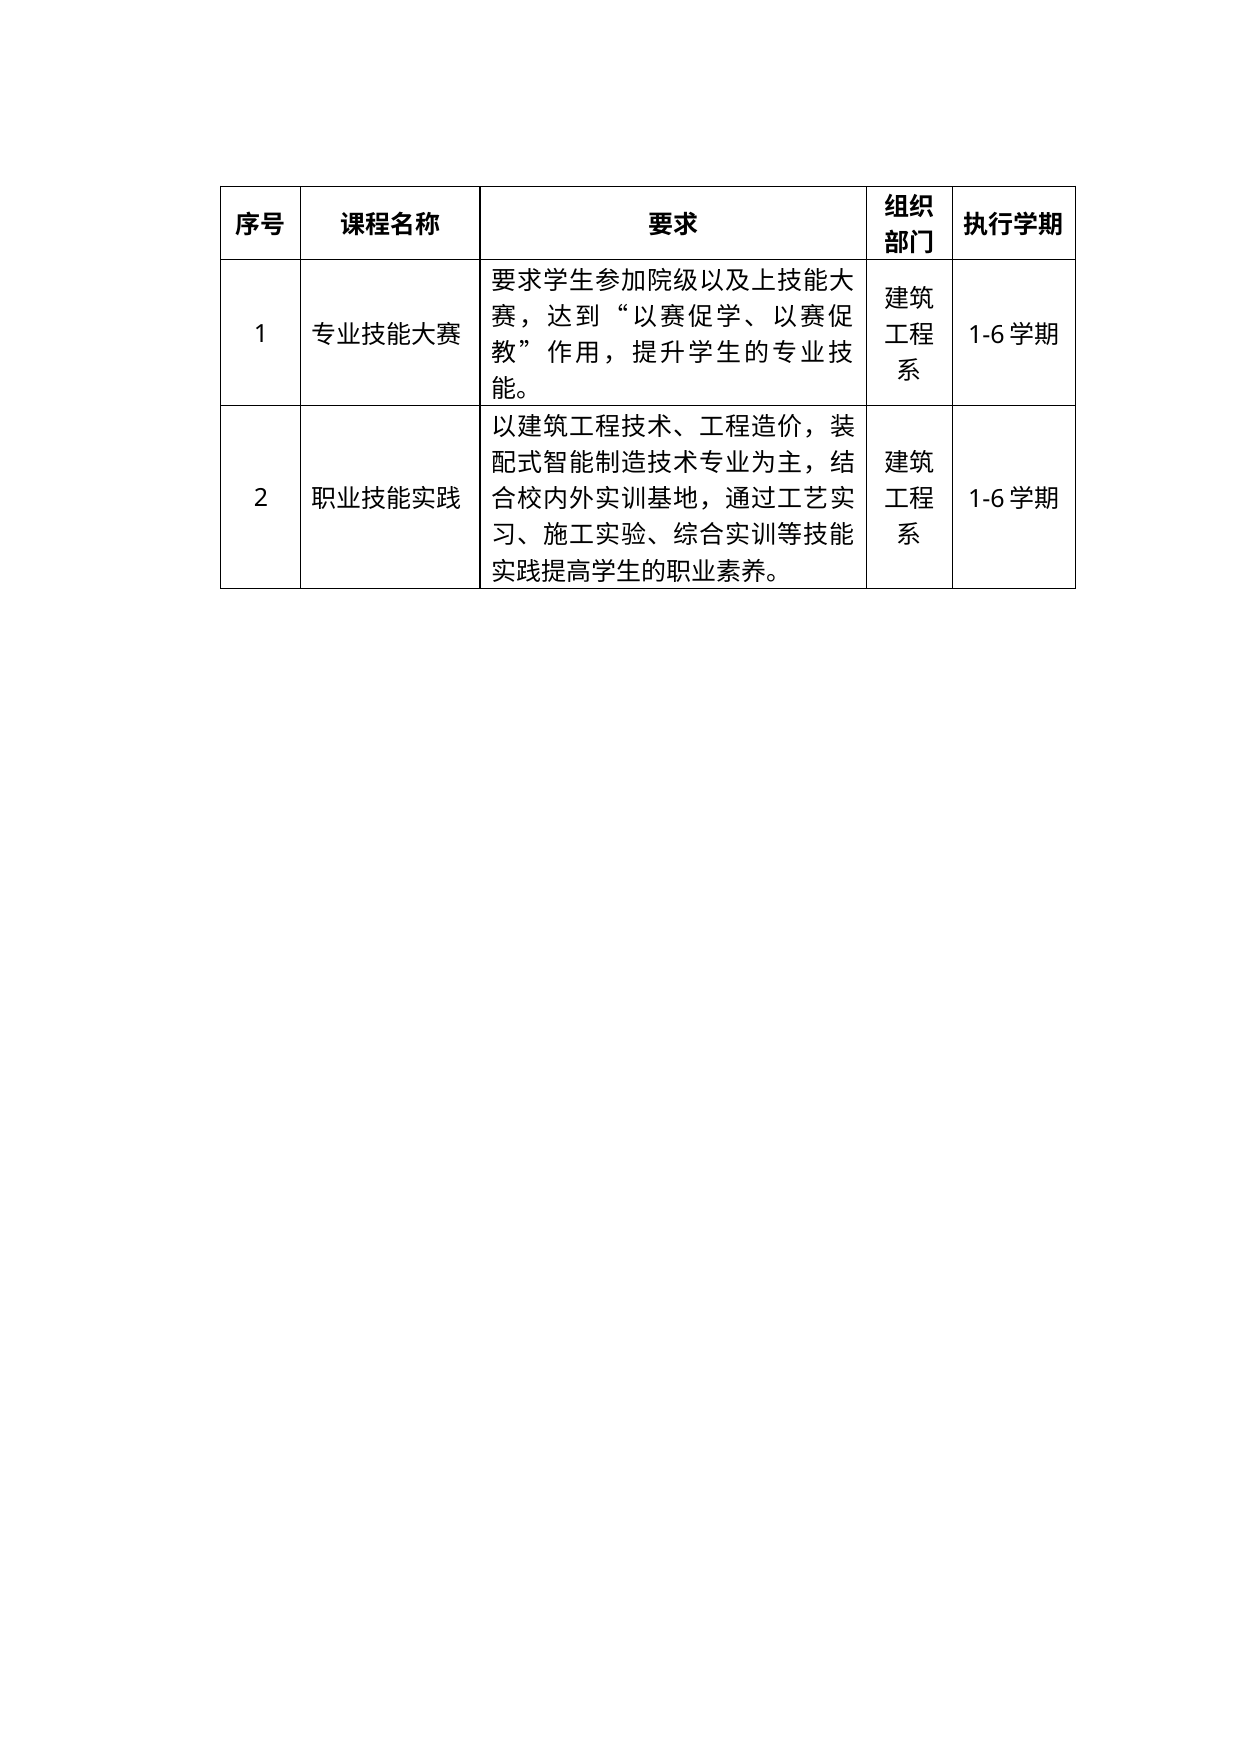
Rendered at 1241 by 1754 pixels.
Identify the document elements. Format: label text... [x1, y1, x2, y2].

table_cell 1 [221, 260, 300, 405]
table_header 执行学期 [953, 187, 1075, 259]
table_cell 专业技能大赛 [301, 260, 479, 405]
table_cell 1-6学期 [953, 260, 1075, 405]
table_header 序号 [221, 187, 300, 259]
table_cell 建筑工程系 [867, 260, 952, 405]
table_cell 职业技能实践 [301, 406, 479, 587]
table_cell 1-6学期 [953, 406, 1075, 587]
table_cell 以建筑工程技术、工程造价，装配式智能制造技术专业为主，结合校内外实训基地，通过工艺实习、施工实验、综合实训等技能实践提高学生的职业素养。 [481, 406, 866, 587]
table_cell 要求学生参加院级以及上技能大赛，达到“以赛促学、以赛促教”作用，提升学生的专业技能。 [481, 260, 866, 405]
table_header 要求 [481, 187, 866, 259]
table_header 课程名称 [301, 187, 479, 259]
table_cell 2 [221, 406, 300, 587]
table_header 组织部门 [867, 187, 952, 259]
table_cell 建筑工程系 [867, 406, 952, 587]
